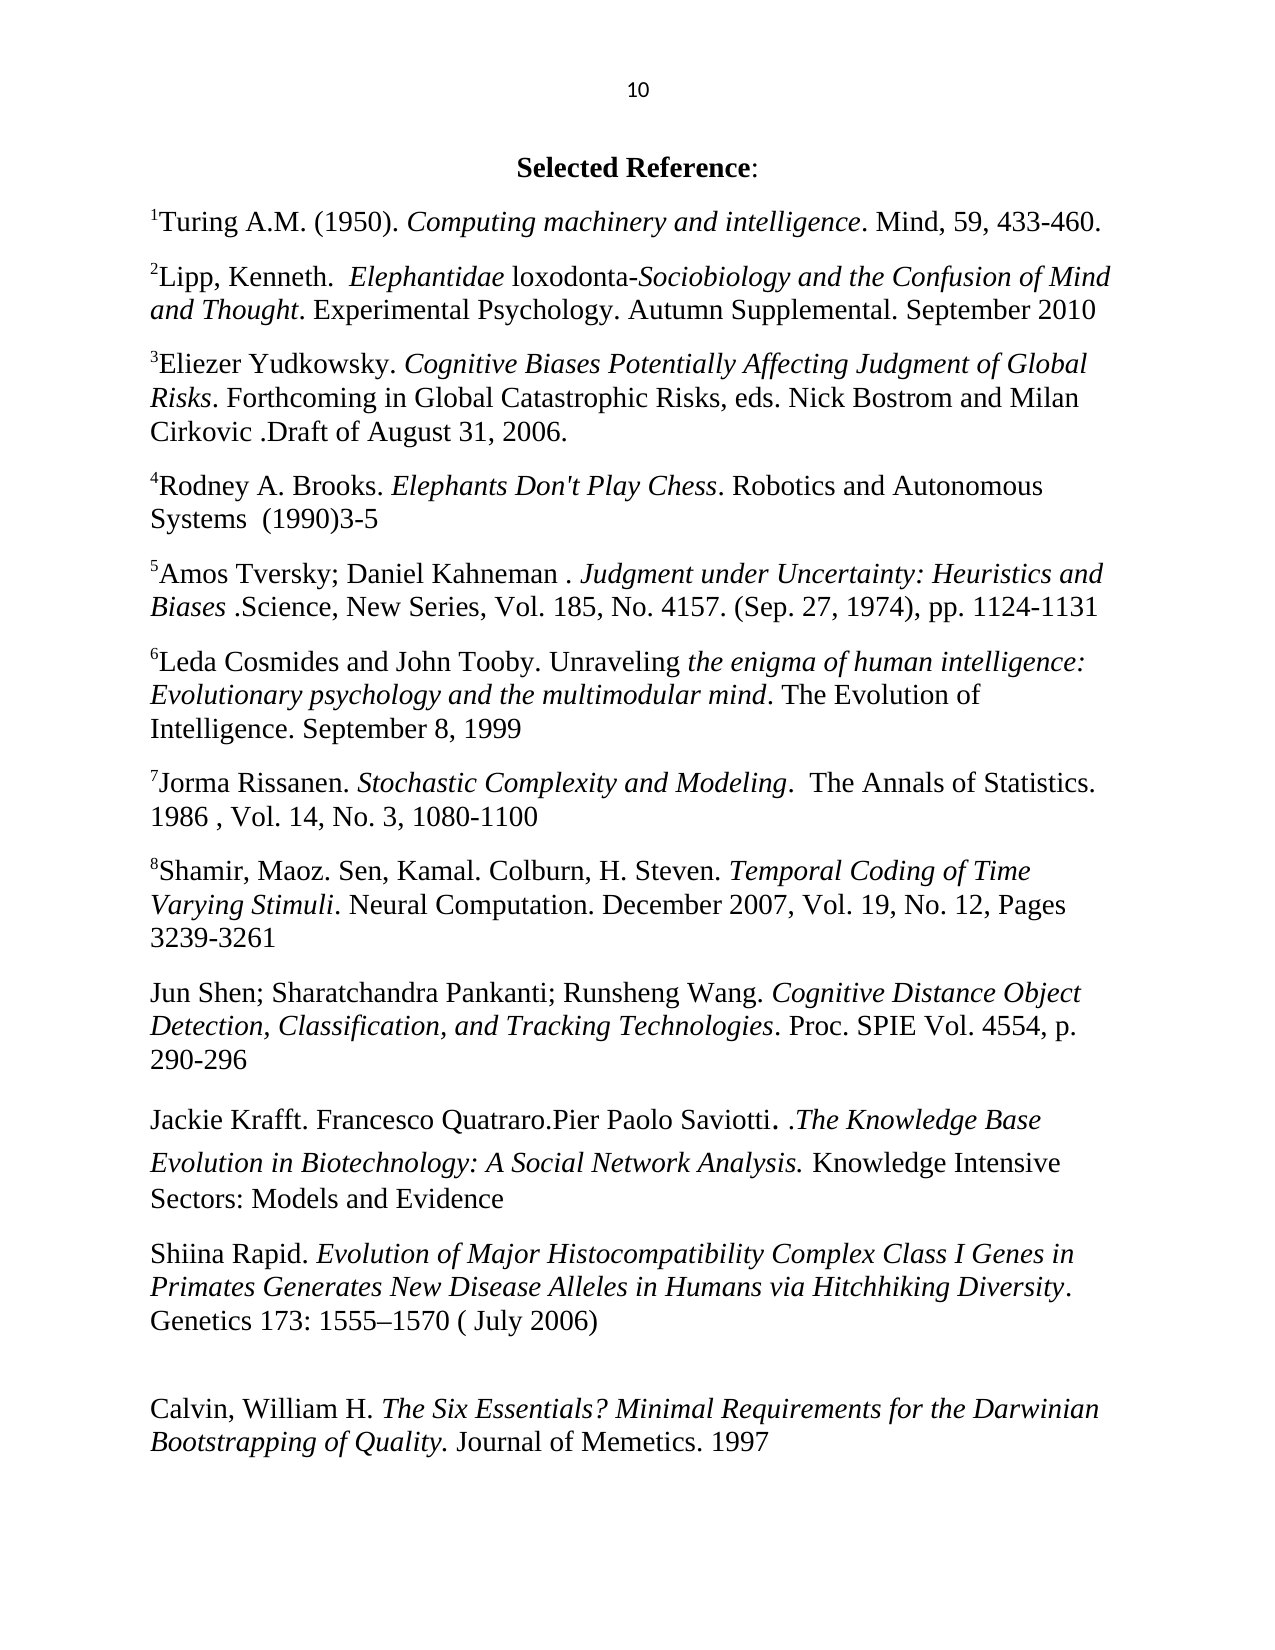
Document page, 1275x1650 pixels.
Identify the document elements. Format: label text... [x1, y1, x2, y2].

text 1Turing A.M. (1950). Computing machinery and intelligence. Mind, 59, 433-460. [150, 204, 1125, 238]
text 2Lipp, Kenneth. Elephantidae loxodonta-Sociobiology and the Confusion of Mind and Thought. Experimental Psychology. Autumn Supplemental. September 2010 [150, 259, 1125, 326]
text 6Leda Cosmides and John Tooby. Unraveling the enigma of human intelligence: Evolutionary psychology and the multimodular mind. The Evolution of Intelligence. September 8, 1999 [150, 644, 1125, 744]
text 5Amos Tversky; Daniel Kahneman . Judgment under Uncertainty: Heuristics and Biases .Science, New Series, Vol. 185, No. 4157. (Sep. 27, 1974), pp. 1124-1131 [150, 556, 1125, 623]
text Jun Shen; Sharatchandra Pankanti; Runsheng Wang. Cognitive Distance Object Detection, Classification, and Tracking Technologies. Proc. SPIE Vol. 4554, p. 290-296 [150, 975, 1125, 1075]
text Calvin, William H. The Six Essentials? Minimal Requirements for the Darwinian Bootstrapping of Quality. Journal of Memetics. 1997 [150, 1391, 1125, 1458]
text 3Eliezer Yudkowsky. Cognitive Biases Potentially Affecting Judgment of Global Risks. Forthcoming in Global Catastrophic Risks, eds. Nick Bostrom and Milan Cirkovic .Draft of August 31, 2006. [150, 347, 1125, 447]
text 4Rodney A. Brooks. Elephants Don't Play Chess. Robotics and Autonomous Systems (1990)3-5 [150, 468, 1125, 535]
text 7Jorma Rissanen. Stochastic Complexity and Modeling. The Annals of Statistics. 1986 , Vol. 14, No. 3, 1080-1100 [150, 765, 1125, 832]
text Selected Reference: [150, 150, 1125, 183]
text Jackie Krafft. Francesco Quatraro.Pier Paolo Saviotti. .The Knowledge Base Evolution in Biotechnology: A Social Network Analysis. Knowledge Intensive Sectors: Models and Evidence [150, 1096, 1125, 1215]
text Shiina Rapid. Evolution of Major Histocompatibility Complex Class I Genes in Primates Generates New Disease Alleles in Humans via Hitchhiking Diversity. Genetics 173: 1555–1570 ( July 2006) [150, 1236, 1125, 1336]
text 8Shamir, Maoz. Sen, Kamal. Colburn, H. Steven. Temporal Coding of Time Varying Stimuli. Neural Computation. December 2007, Vol. 19, No. 12, Pages 3239-3261 [150, 853, 1125, 954]
